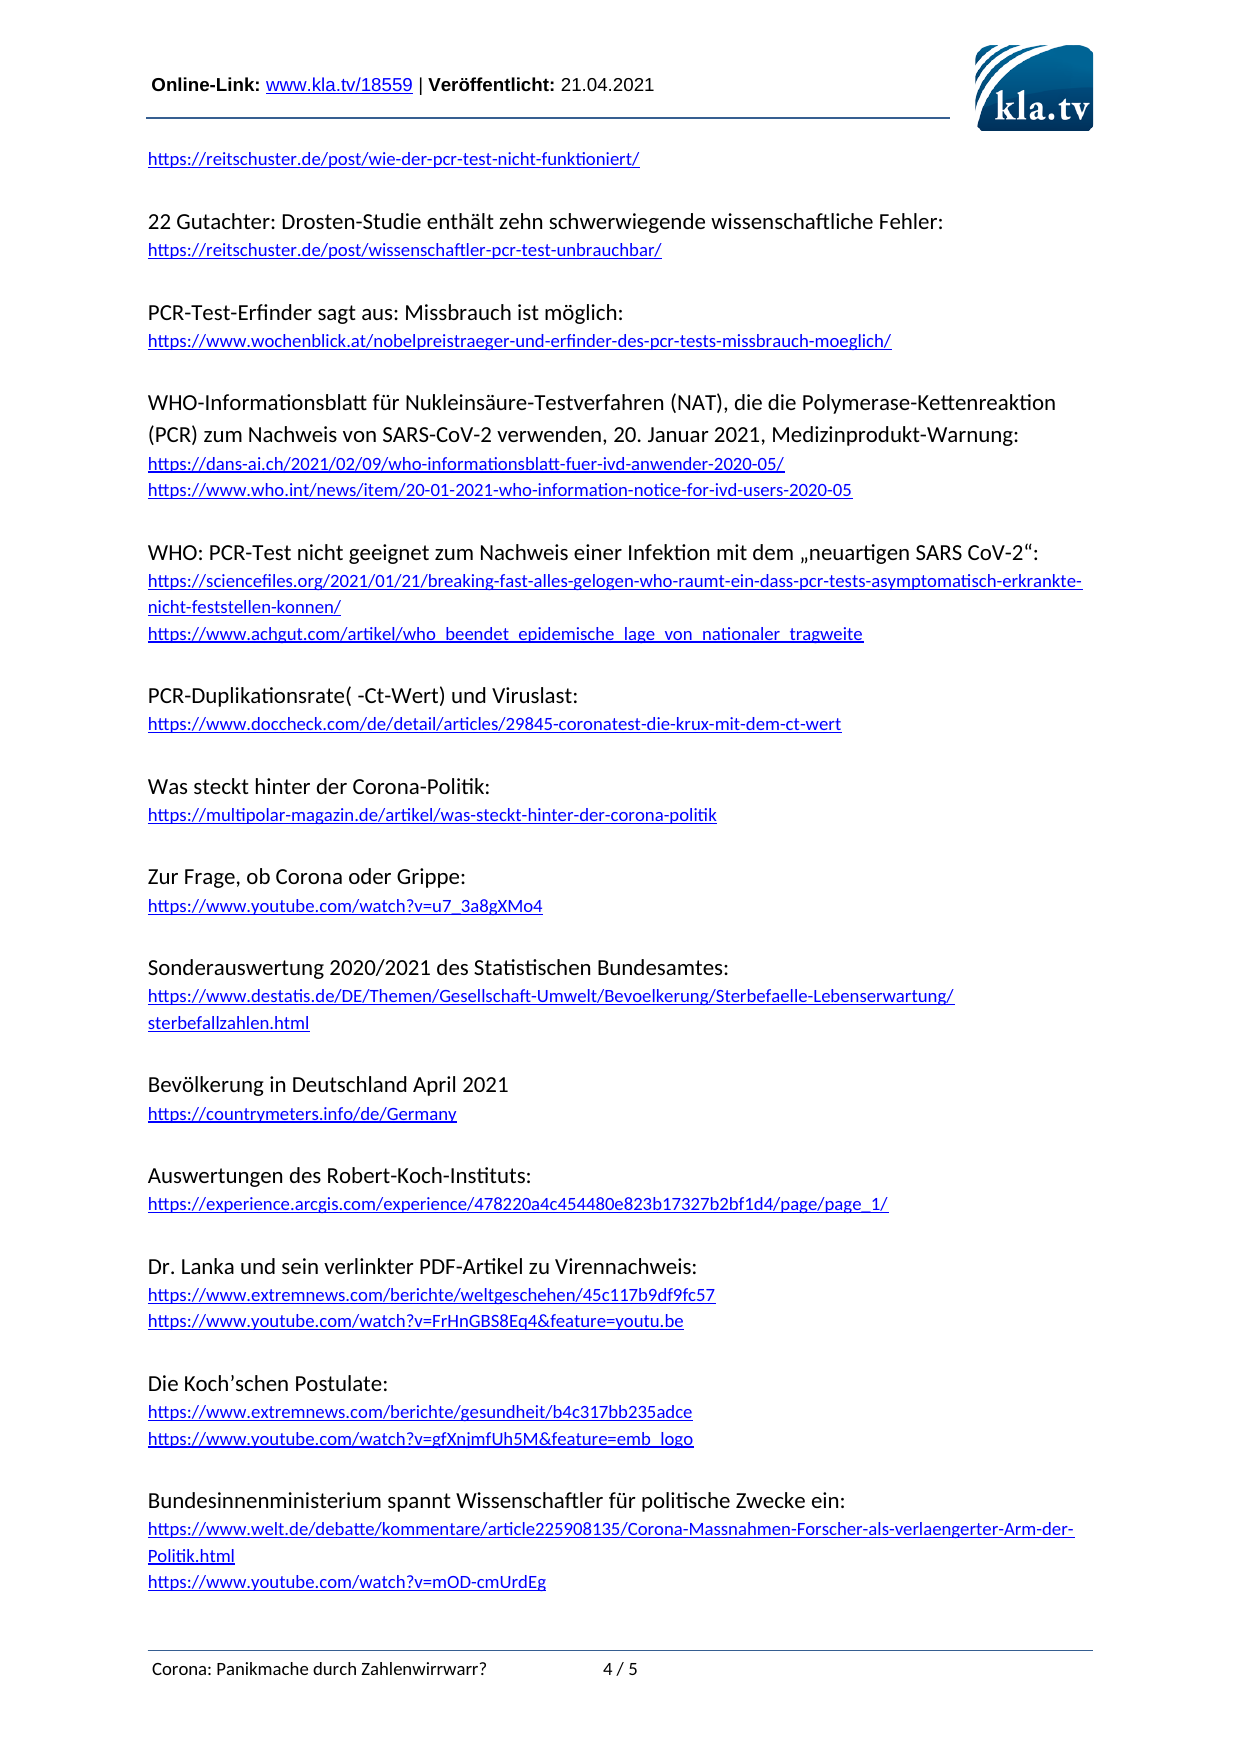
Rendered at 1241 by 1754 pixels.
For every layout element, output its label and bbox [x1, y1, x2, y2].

text [148, 148, 1093, 1625]
